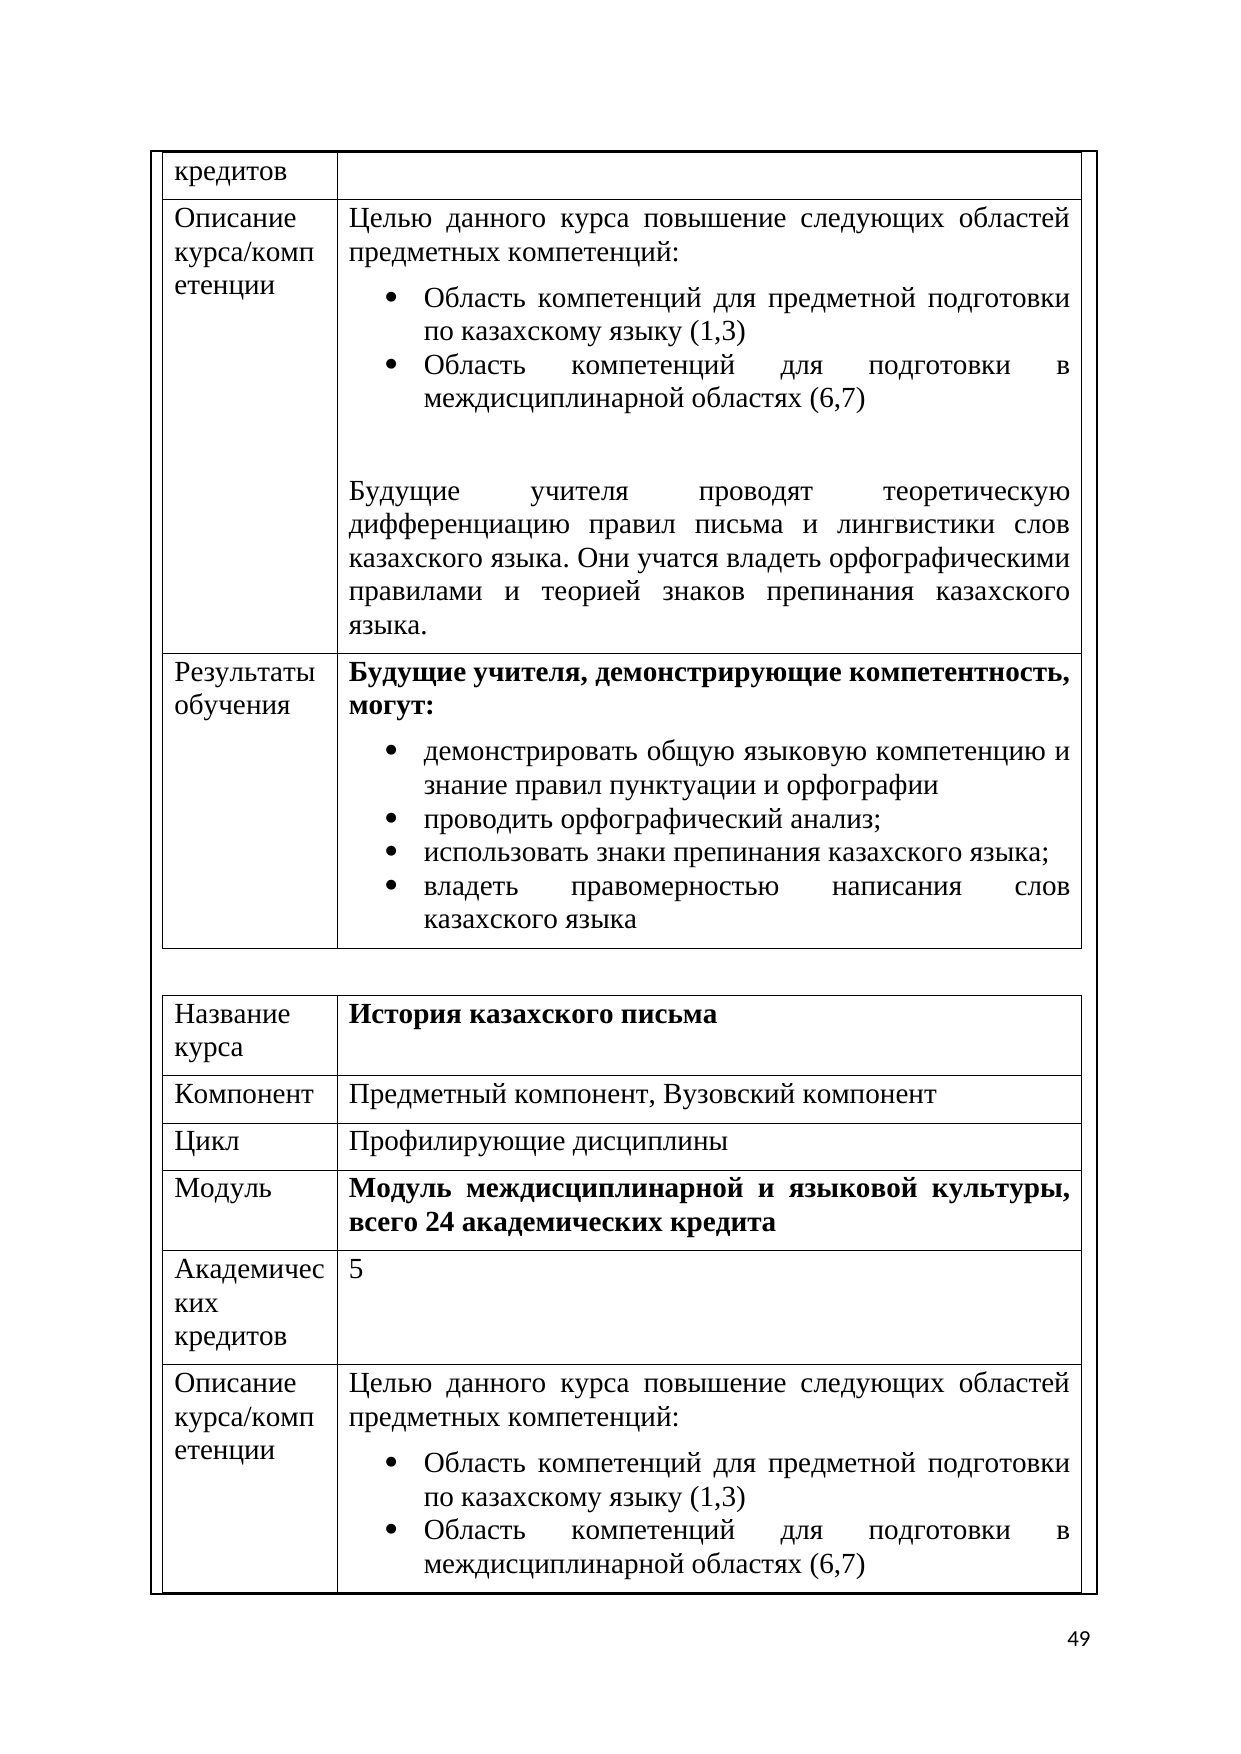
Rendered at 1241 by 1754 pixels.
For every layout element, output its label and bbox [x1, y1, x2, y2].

table_cell [152, 152, 1096, 1593]
